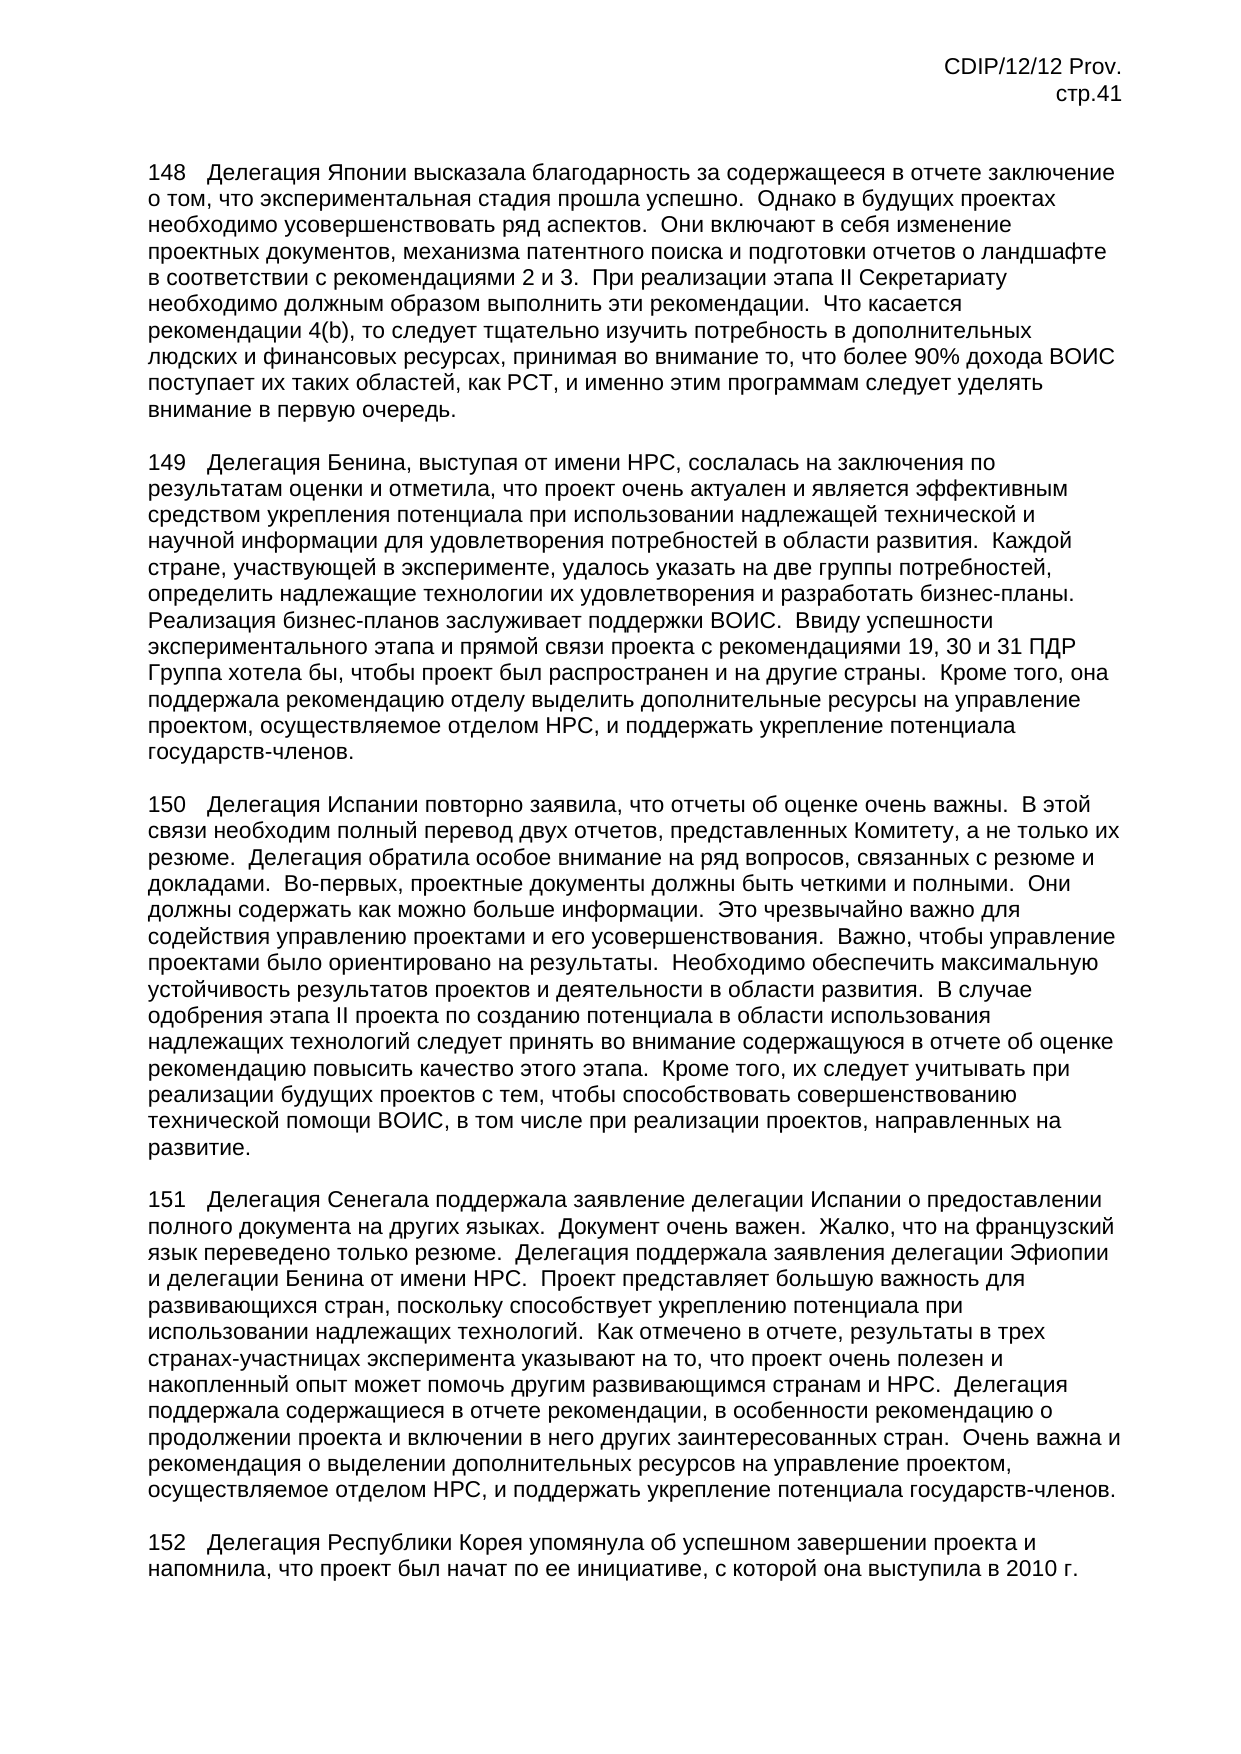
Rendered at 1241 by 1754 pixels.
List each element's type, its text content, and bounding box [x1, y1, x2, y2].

text Делегация Сенегала поддержала заявление делегации Испании о предоставлении полного документа на других языках. Документ очень важен. Жалко, что на французский язык переведено только резюме. Делегация поддержала заявления делегации Эфиопии и делегации Бенина от имени НРС. Проект представляет большую важность для развивающихся стран, поскольку способствует укреплению потенциала при использовании надлежащих технологий. Как отмечено в отчете, результаты в трех странах-участницах эксперимента указывают на то, что проект очень полезен и накопленный опыт может помочь другим развивающимся странам и НРС. Делегация поддержала содержащиеся в отчете рекомендации, в особенности рекомендацию о продолжении проекта и включении в него других заинтересованных стран. Очень важна и рекомендация о выделении дополнительных ресурсов на управление проектом, осуществляемое отделом НРС, и поддержать укрепление потенциала государств-членов. [148, 1186, 1122, 1503]
text Делегация Бенина, выступая от имени НРС, сослалась на заключения по результатам оценки и отметила, что проект очень актуален и является эффективным средством укрепления потенциала при использовании надлежащей технической и научной информации для удовлетворения потребностей в области развития. Каждой стране, участвующей в эксперименте, удалось указать на две группы потребностей, определить надлежащие технологии их удовлетворения и разработать бизнес-планы. Реализация бизнес-планов заслуживает поддержки ВОИС. Ввиду успешности экспериментального этапа и прямой связи проекта с рекомендациями 19, 30 и 31 ПДР Группа хотела бы, чтобы проект был распространен и на другие страны. Кроме того, она поддержала рекомендацию отделу выделить дополнительные ресурсы на управление проектом, осуществляемое отделом НРС, и поддержать укрепление потенциала государств-членов. [148, 448, 1122, 765]
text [148, 1529, 1122, 1582]
text Делегация Японии высказала благодарность за содержащееся в отчете заключение о том, что экспериментальная стадия прошла успешно. Однако в будущих проектах необходимо усовершенствовать ряд аспектов. Они включают в себя изменение проектных документов, механизма патентного поиска и подготовки отчетов о ландшафте в соответствии с рекомендациями 2 и 3. При реализации этапа II Секретариату необходимо должным образом выполнить эти рекомендации. Что касается рекомендации 4(b), то следует тщательно изучить потребность в дополнительных людских и финансовых ресурсах, принимая во внимание то, что более 90% дохода ВОИС поступает их таких областей, как PCT, и именно этим программам следует уделять внимание в первую очередь. [148, 158, 1122, 422]
text Делегация Испании повторно заявила, что отчеты об оценке очень важны. В этой связи необходим полный перевод двух отчетов, представленных Комитету, а не только их резюме. Делегация обратила особое внимание на ряд вопросов, связанных с резюме и докладами. Во-первых, проектные документы должны быть четкими и полными. Они должны содержать как можно больше информации. Это чрезвычайно важно для содействия управлению проектами и его усовершенствования. Важно, чтобы управление проектами было ориентировано на результаты. Необходимо обеспечить максимальную устойчивость результатов проектов и деятельности в области развития. В случае одобрения этапа II проекта по созданию потенциала в области использования надлежащих технологий следует принять во внимание содержащуюся в отчете об оценке рекомендацию повысить качество этого этапа. Кроме того, их следует учитывать при реализации будущих проектов с тем, чтобы способствовать совершенствованию технической помощи ВОИС, в том числе при реализации проектов, направленных на развитие. [148, 791, 1122, 1160]
